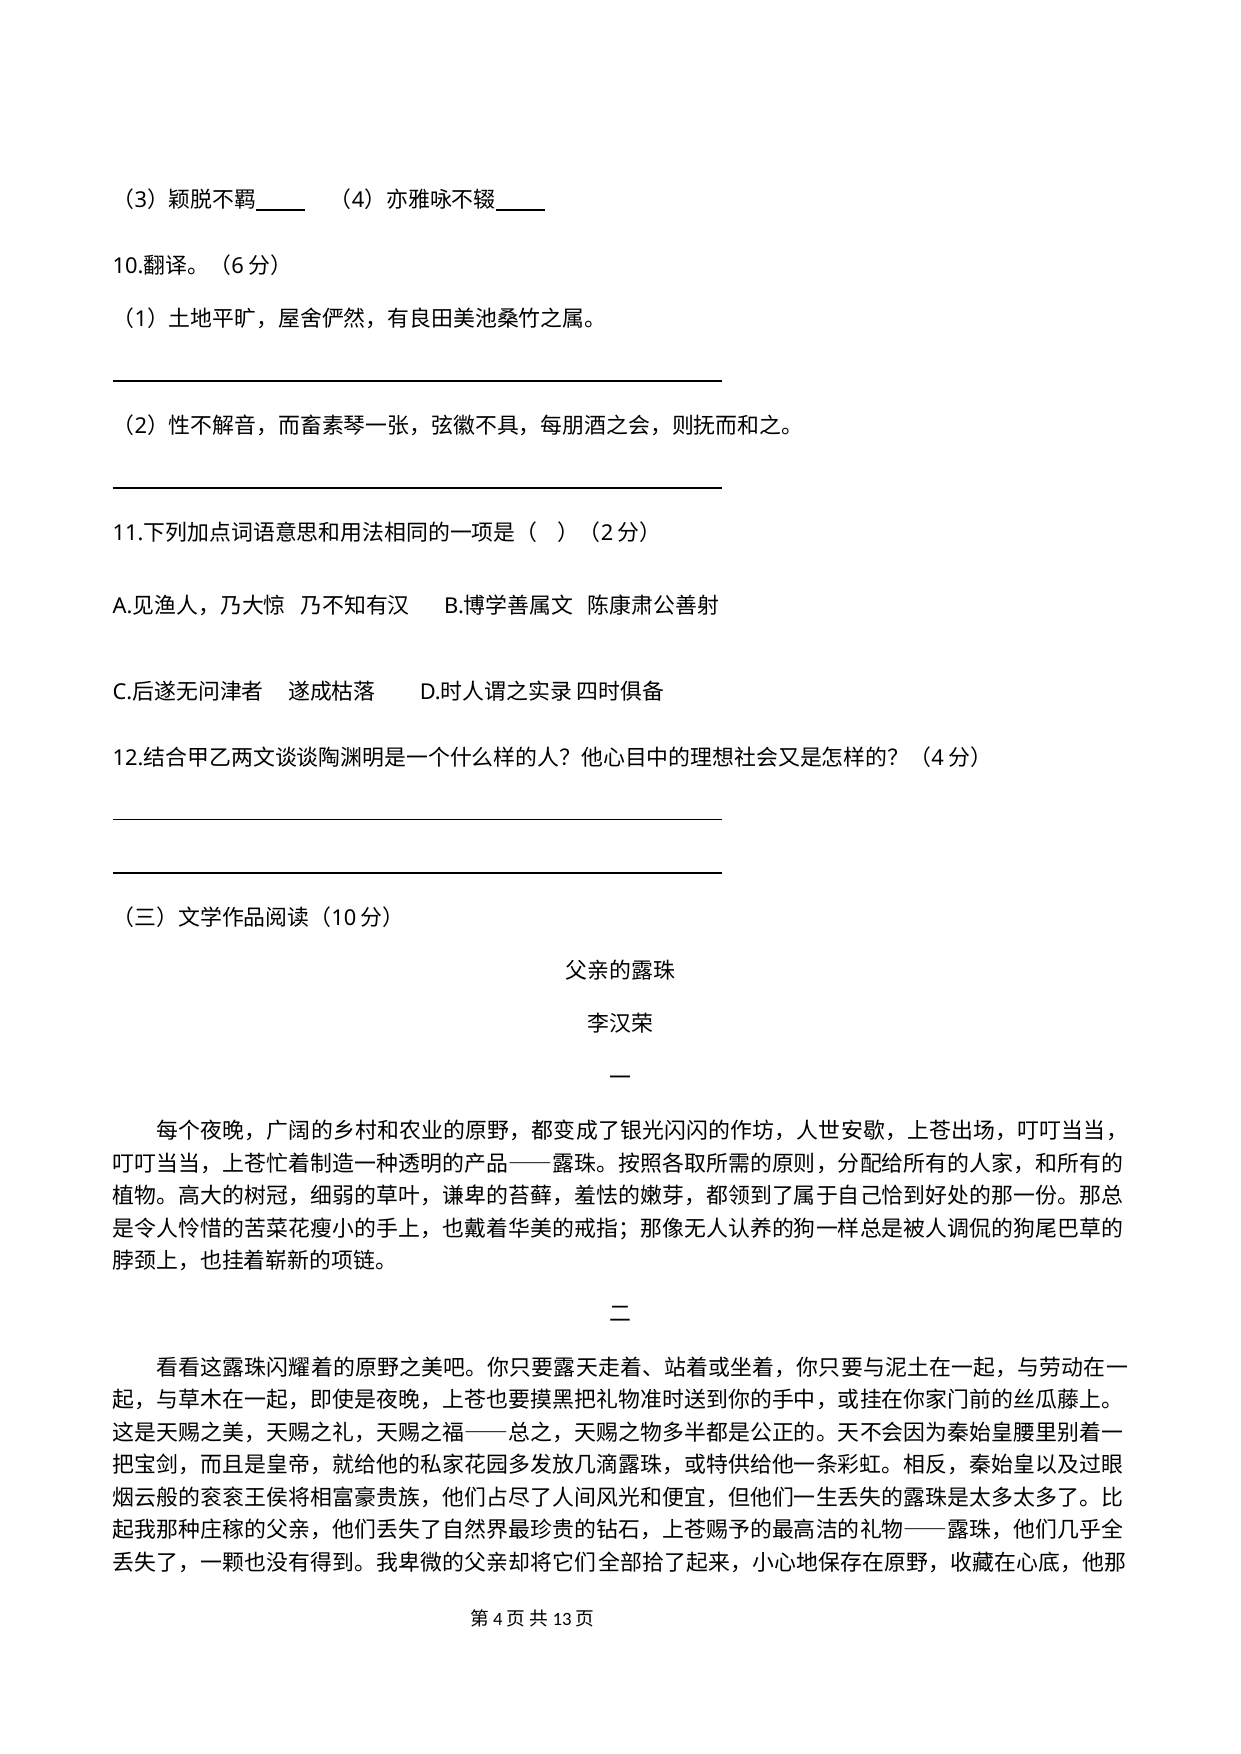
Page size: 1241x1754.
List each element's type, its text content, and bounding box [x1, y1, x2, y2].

text A.见渔人，乃大惊 乃不知有汉 B.博学善属文 陈康肃公善射 [112, 568, 1128, 633]
text 父亲的露珠 [112, 953, 1128, 985]
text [112, 1349, 1128, 1577]
text （2）性不解音，而畜素琴一张，弦徽不具，每朋酒之会，则抚而和之。 [112, 408, 1128, 440]
text 11.下列加点词语意思和用法相同的一项是（ ）（2分） [112, 514, 1128, 547]
text 二 [112, 1296, 1128, 1328]
text 10.翻译。（6分） [112, 248, 1128, 280]
text 每个夜晚，广阔的乡村和农业的原野，都变成了银光闪闪的作坊，人世安歇，上苍出场，叮叮当当，叮叮当当，上苍忙着制造一种透明的产品——露珠。按照各取所需的原则，分配给所有的人家，和所有的植物。高大的树冠，细弱的草叶，谦卑的苔藓，羞怯的嫩芽，都领到了属于自己恰到好处的那一份。那总是令人怜惜的苦菜花瘦小的手上，也戴着华美的戒指；那像无人认养的狗一样总是被人调侃的狗尾巴草的脖颈上，也挂着崭新的项链。 [112, 1113, 1128, 1275]
text C.后遂无问津者 遂成枯落 D.时人谓之实录 四时俱备 [112, 653, 1128, 718]
text 李汉荣 [112, 1006, 1128, 1038]
text 12.结合甲乙两文谈谈陶渊明是一个什么样的人？他心目中的理想社会又是怎样的？（4分） [112, 739, 1128, 772]
text （三）文学作品阅读（10分） [112, 899, 1128, 932]
text （1）土地平旷，屋舍俨然，有良田美池桑竹之属。 [112, 301, 1128, 333]
text 一 [112, 1059, 1128, 1092]
text （3）颖脱不羁 （4）亦雅咏不辍 [112, 162, 1128, 227]
